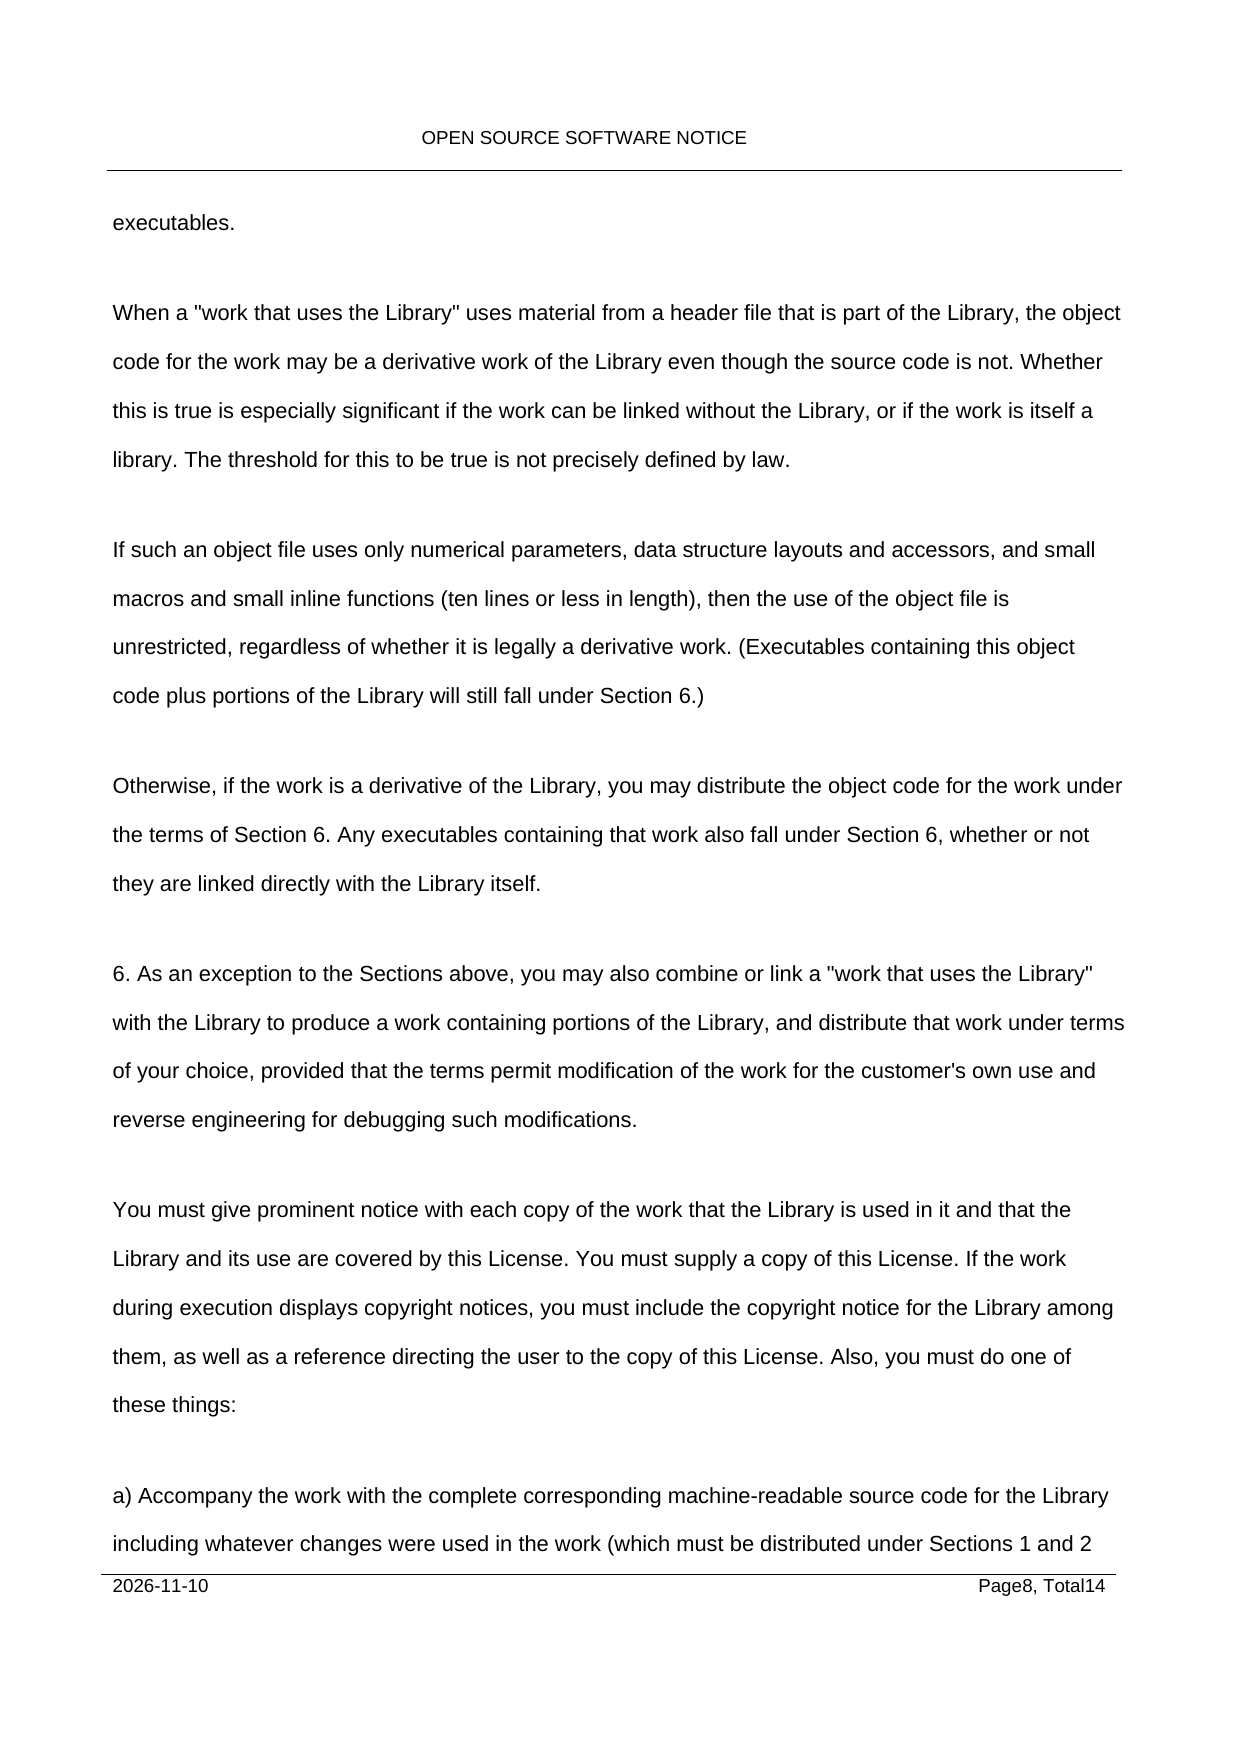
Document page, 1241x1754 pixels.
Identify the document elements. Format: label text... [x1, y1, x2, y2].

text When a "work that uses the Library" uses material from a header file that is part of the Library, the object code for the work may be a derivative work of the Library even though the source code is not. Whether this is true is especially significant if the work can be linked without the Library, or if the work is itself a library. The threshold for this to be true is not precisely defined by law. [112, 297, 1128, 475]
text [112, 1479, 1128, 1560]
text If such an object file uses only numerical parameters, data structure layouts and accessors, and small macros and small inline functions (ten lines or less in length), then the use of the object file is unrestricted, regardless of whether it is legally a derivative work. (Executables containing this object code plus portions of the Library will still fall under Section 6.) [112, 533, 1128, 712]
text You must give prominent notice with each copy of the work that the Library is used in it and that the Library and its use are covered by this License. You must supply a copy of this License. If the work during execution displays copyright notices, you must include the copyright notice for the Library among them, as well as a reference directing the user to the copy of this License. Also, you must do one of these things: [112, 1194, 1128, 1421]
text Otherwise, if the work is a derivative of the Library, you may distribute the object code for the work under the terms of Section 6. Any executables containing that work also fall under Section 6, whether or not they are linked directly with the Library itself. [112, 769, 1128, 899]
text 6. As an exception to the Sections above, you may also combine or link a "work that uses the Library" with the Library to produce a work containing portions of the Library, and distribute that work under terms of your choice, provided that the terms permit modification of the work for the customer's own use and reverse engineering for debugging such modifications. [112, 957, 1128, 1136]
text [112, 206, 1128, 239]
